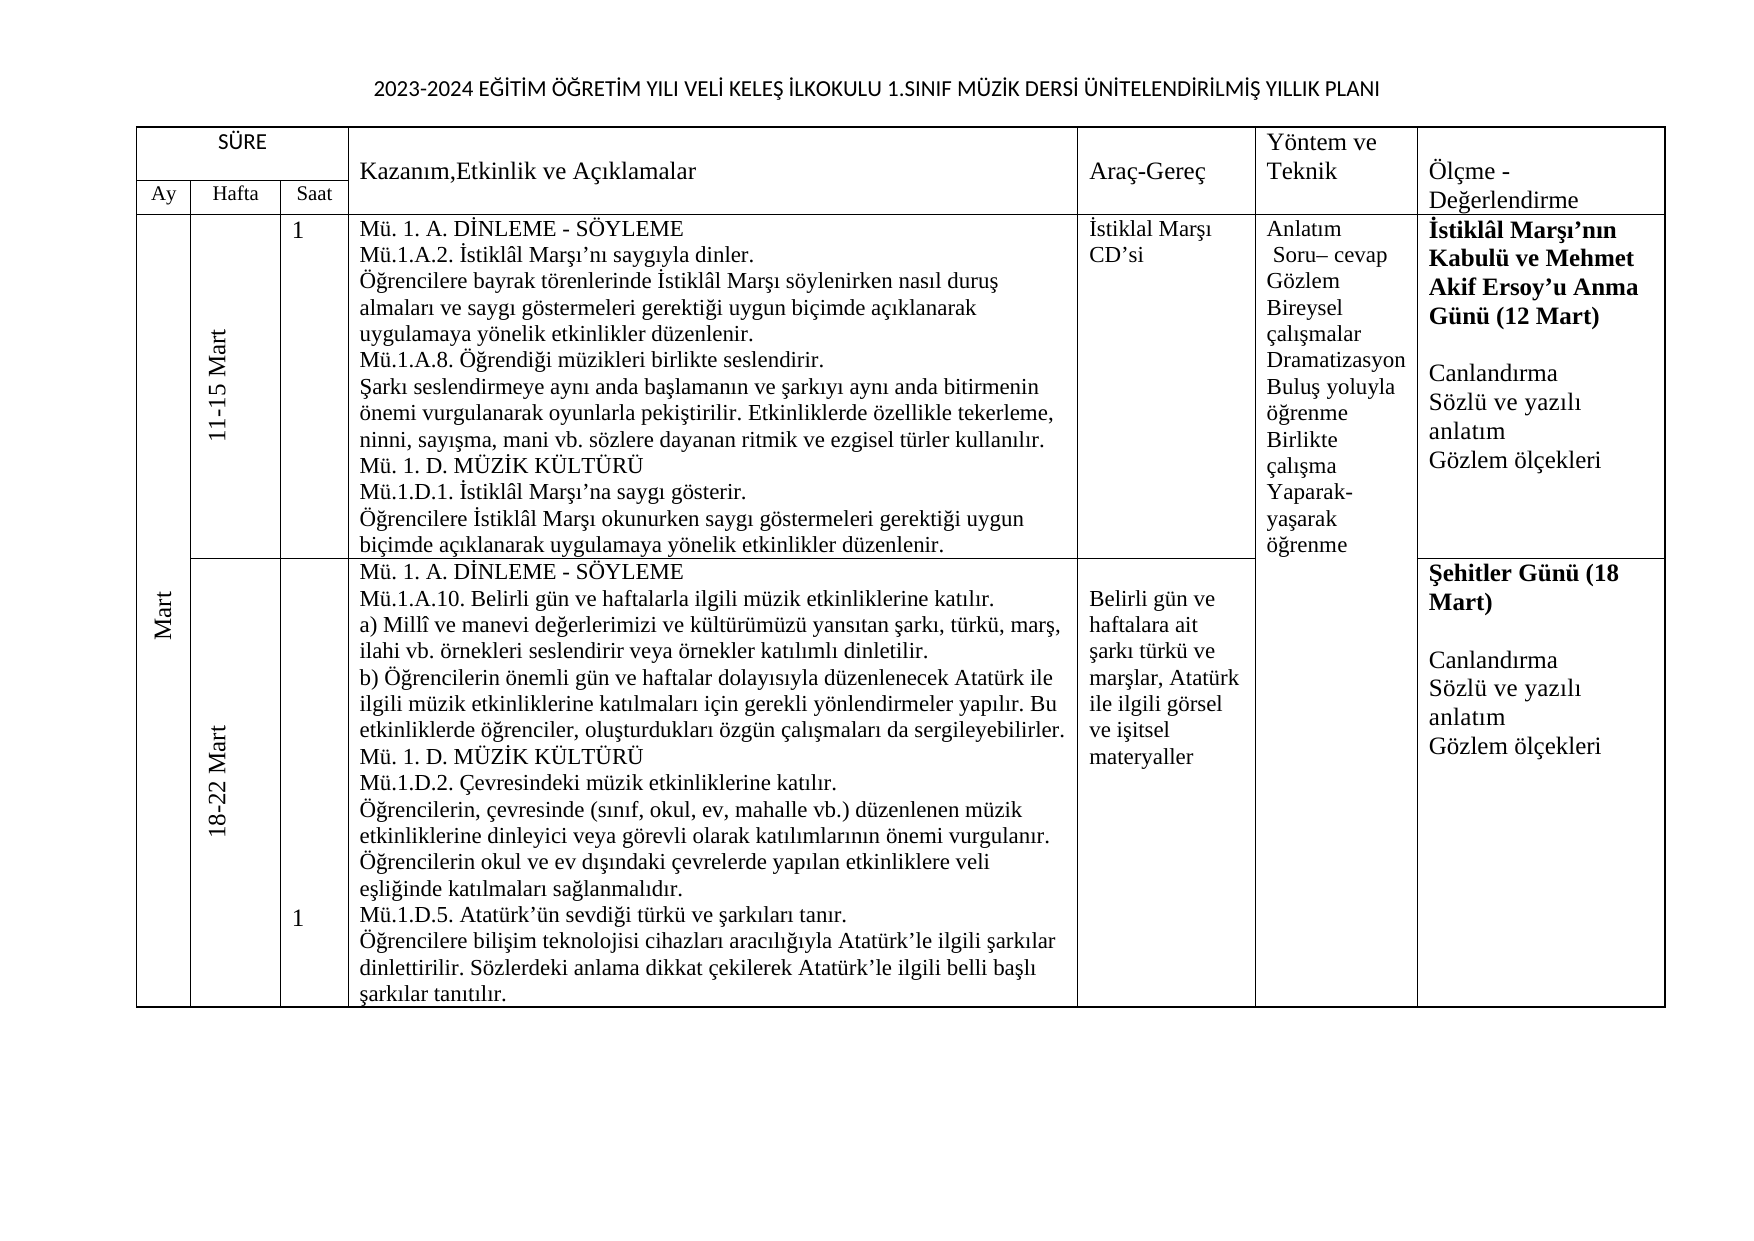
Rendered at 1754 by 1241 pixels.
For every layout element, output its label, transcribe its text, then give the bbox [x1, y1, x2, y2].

table_cell Mü. 1. A. DİNLEME - SÖYLEME Mü.1.A.2. İstiklâl Marşı’nı saygıyla dinler. Öğrencilere bayrak törenlerinde İstiklâl Marşı söylenirken nasıl duruş almaları ve saygı göstermeleri gerektiği uygun biçimde açıklanarak uygulamaya yönelik etkinlikler düzenlenir. Mü.1.A.8. Öğrendiği müzikleri birlikte seslendirir. Şarkı seslendirmeye aynı anda başlamanın ve şarkıyı aynı anda bitirmenin önemi vurgulanarak oyunlarla pekiştirilir. Etkinliklerde özellikle tekerleme, ninni, sayışma, mani vb. sözlere dayanan ritmik ve ezgisel türler kullanılır. Mü. 1. D. MÜZİK KÜLTÜRÜ Mü.1.D.1. İstiklâl Marşı’na saygı gösterir. Öğrencilere İstiklâl Marşı okunurken saygı göstermeleri gerektiği uygun biçimde açıklanarak uygulamaya yönelik etkinlikler düzenlenir. [349, 215, 1077, 557]
table_cell Anlatım Soru– cevap Gözlem Bireysel çalışmalar Dramatizasyon Buluş yoluyla öğrenme Birlikte çalışma Yaparak-yaşarak öğrenme [1256, 215, 1417, 1006]
table_cell Hafta [191, 181, 280, 214]
table_cell Saat [281, 181, 348, 214]
table_cell 1 [281, 215, 348, 557]
table_cell Şehitler Günü (18 Mart) Canlandırma Sözlü ve yazılı anlatım Gözlem ölçekleri [1418, 559, 1664, 1006]
table_header Ölçme -Değerlendirme [1418, 128, 1664, 214]
table_header Yöntem ve Teknik [1256, 128, 1417, 214]
table_header Araç-Gereç [1078, 128, 1255, 214]
table_cell İstiklal Marşı CD’si [1078, 215, 1255, 557]
table_cell Belirli gün ve haftalara ait şarkı türkü ve marşlar, Atatürk ile ilgili görsel ve işitsel materyaller [1078, 559, 1255, 1006]
table_header SÜRE [137, 128, 348, 180]
table_cell İstiklâl Marşı’nın Kabulü ve Mehmet Akif Ersoy’u Anma Günü (12 Mart) Canlandırma Sözlü ve yazılı anlatım Gözlem ölçekleri [1418, 215, 1664, 557]
table_cell Mart [137, 215, 190, 1006]
table_cell 18-22 Mart [191, 559, 280, 1006]
table_header Kazanım,Etkinlik ve Açıklamalar [349, 128, 1077, 214]
table_cell 1 [281, 559, 348, 1006]
table_cell 11-15 Mart [191, 215, 280, 557]
table_cell Ay [137, 181, 190, 214]
table_cell Mü. 1. A. DİNLEME - SÖYLEME Mü.1.A.10. Belirli gün ve haftalarla ilgili müzik etkinliklerine katılır. a) Millî ve manevi değerlerimizi ve kültürümüzü yansıtan şarkı, türkü, marş, ilahi vb. örnekleri seslendirir veya örnekler katılımlı dinletilir. b) Öğrencilerin önemli gün ve haftalar dolayısıyla düzenlenecek Atatürk ile ilgili müzik etkinliklerine katılmaları için gerekli yönlendirmeler yapılır. Bu etkinliklerde öğrenciler, oluşturdukları özgün çalışmaları da sergileyebilirler. Mü. 1. D. MÜZİK KÜLTÜRÜ Mü.1.D.2. Çevresindeki müzik etkinliklerine katılır. Öğrencilerin, çevresinde (sınıf, okul, ev, mahalle vb.) düzenlenen müzik etkinliklerine dinleyici veya görevli olarak katılımlarının önemi vurgulanır. Öğrencilerin okul ve ev dışındaki çevrelerde yapılan etkinliklere veli eşliğinde katılmaları sağlanmalıdır. Mü.1.D.5. Atatürk’ün sevdiği türkü ve şarkıları tanır. Öğrencilere bilişim teknolojisi cihazları aracılığıyla Atatürk’le ilgili şarkılar dinlettirilir. Sözlerdeki anlama dikkat çekilerek Atatürk’le ilgili belli başlı şarkılar tanıtılır. [349, 559, 1077, 1006]
